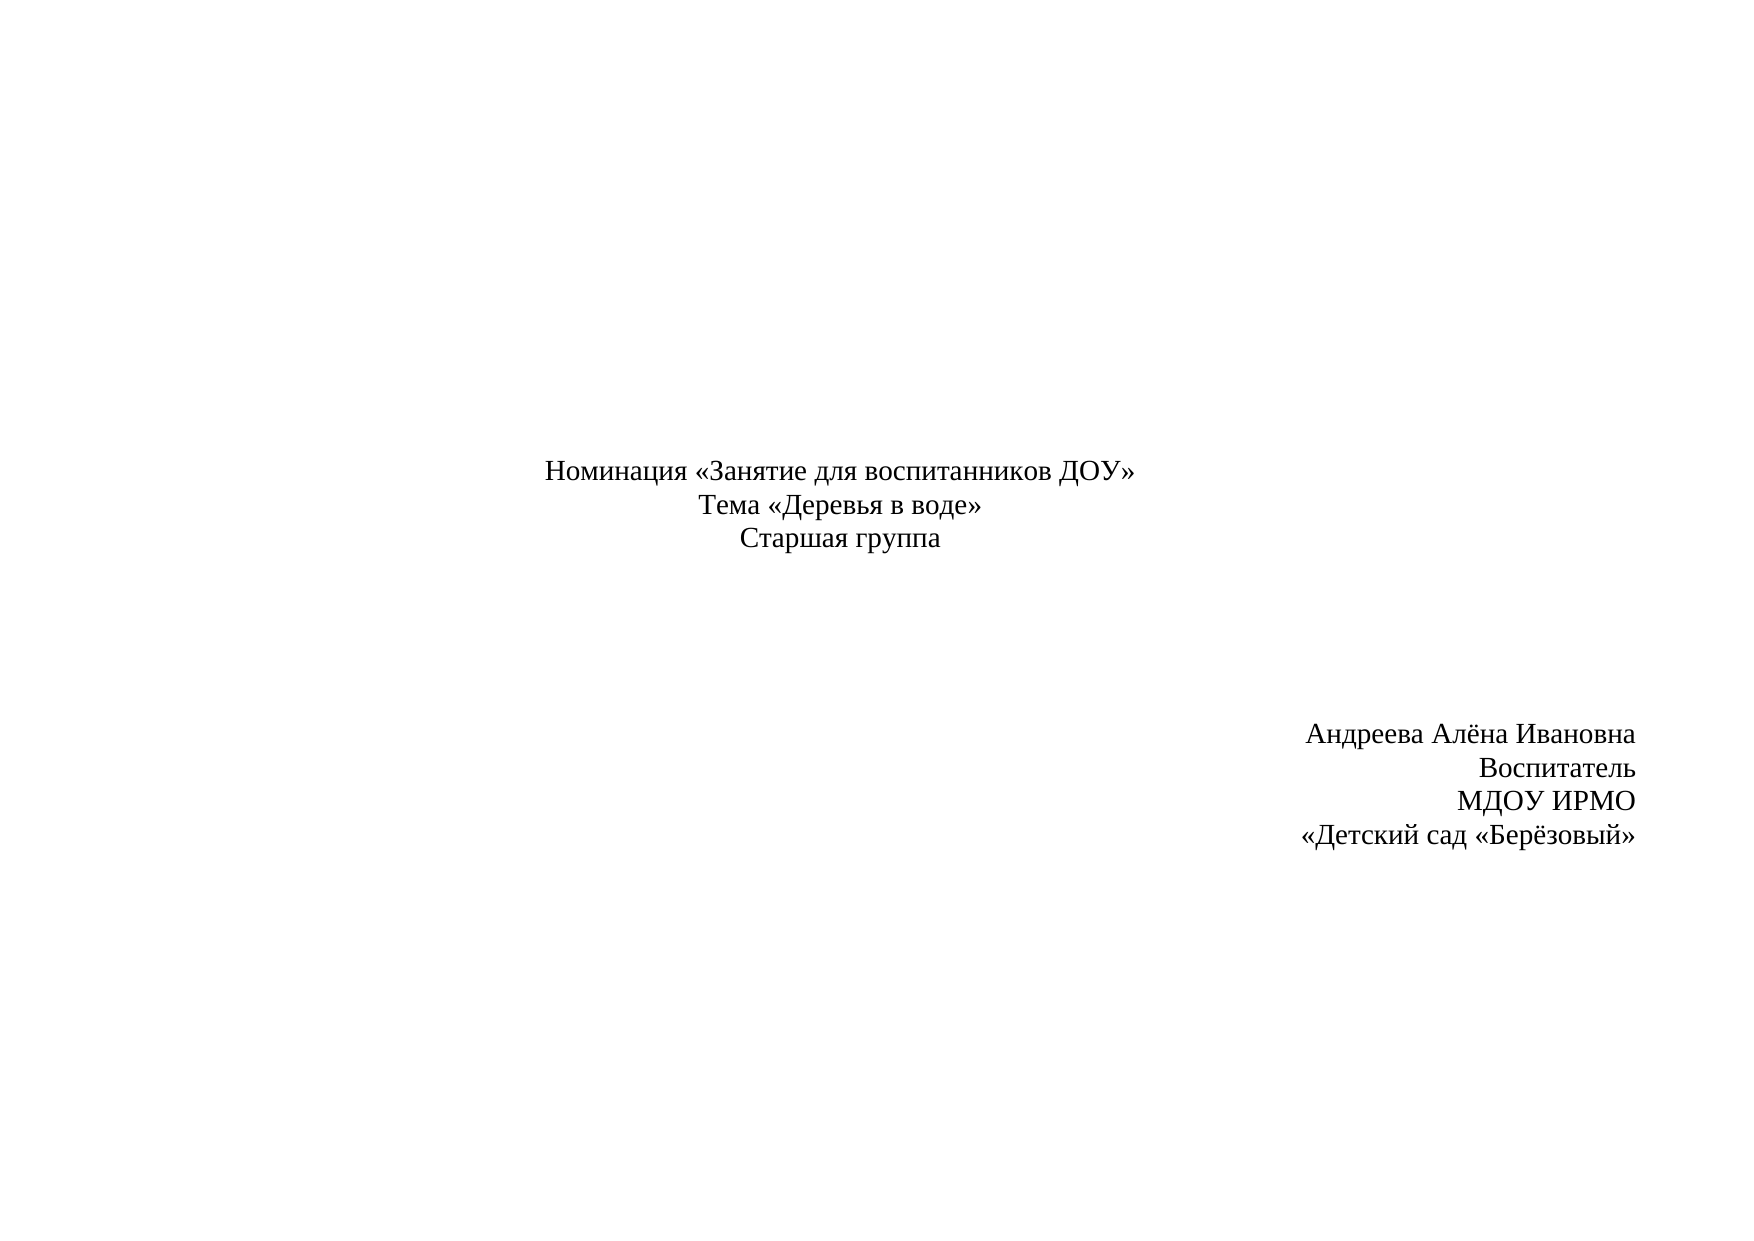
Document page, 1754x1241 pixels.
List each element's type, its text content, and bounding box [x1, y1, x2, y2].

text Андреева Алёна Ивановна [44, 716, 1636, 750]
text МДОУ ИРМО [44, 783, 1636, 817]
text Воспитатель [44, 750, 1636, 783]
text Номинация «Занятие для воспитанников ДОУ» [44, 453, 1636, 487]
text Старшая группа [44, 521, 1636, 554]
text Тема «Деревья в воде» [44, 487, 1636, 521]
text «Детский сад «Берёзовый» [44, 817, 1636, 851]
